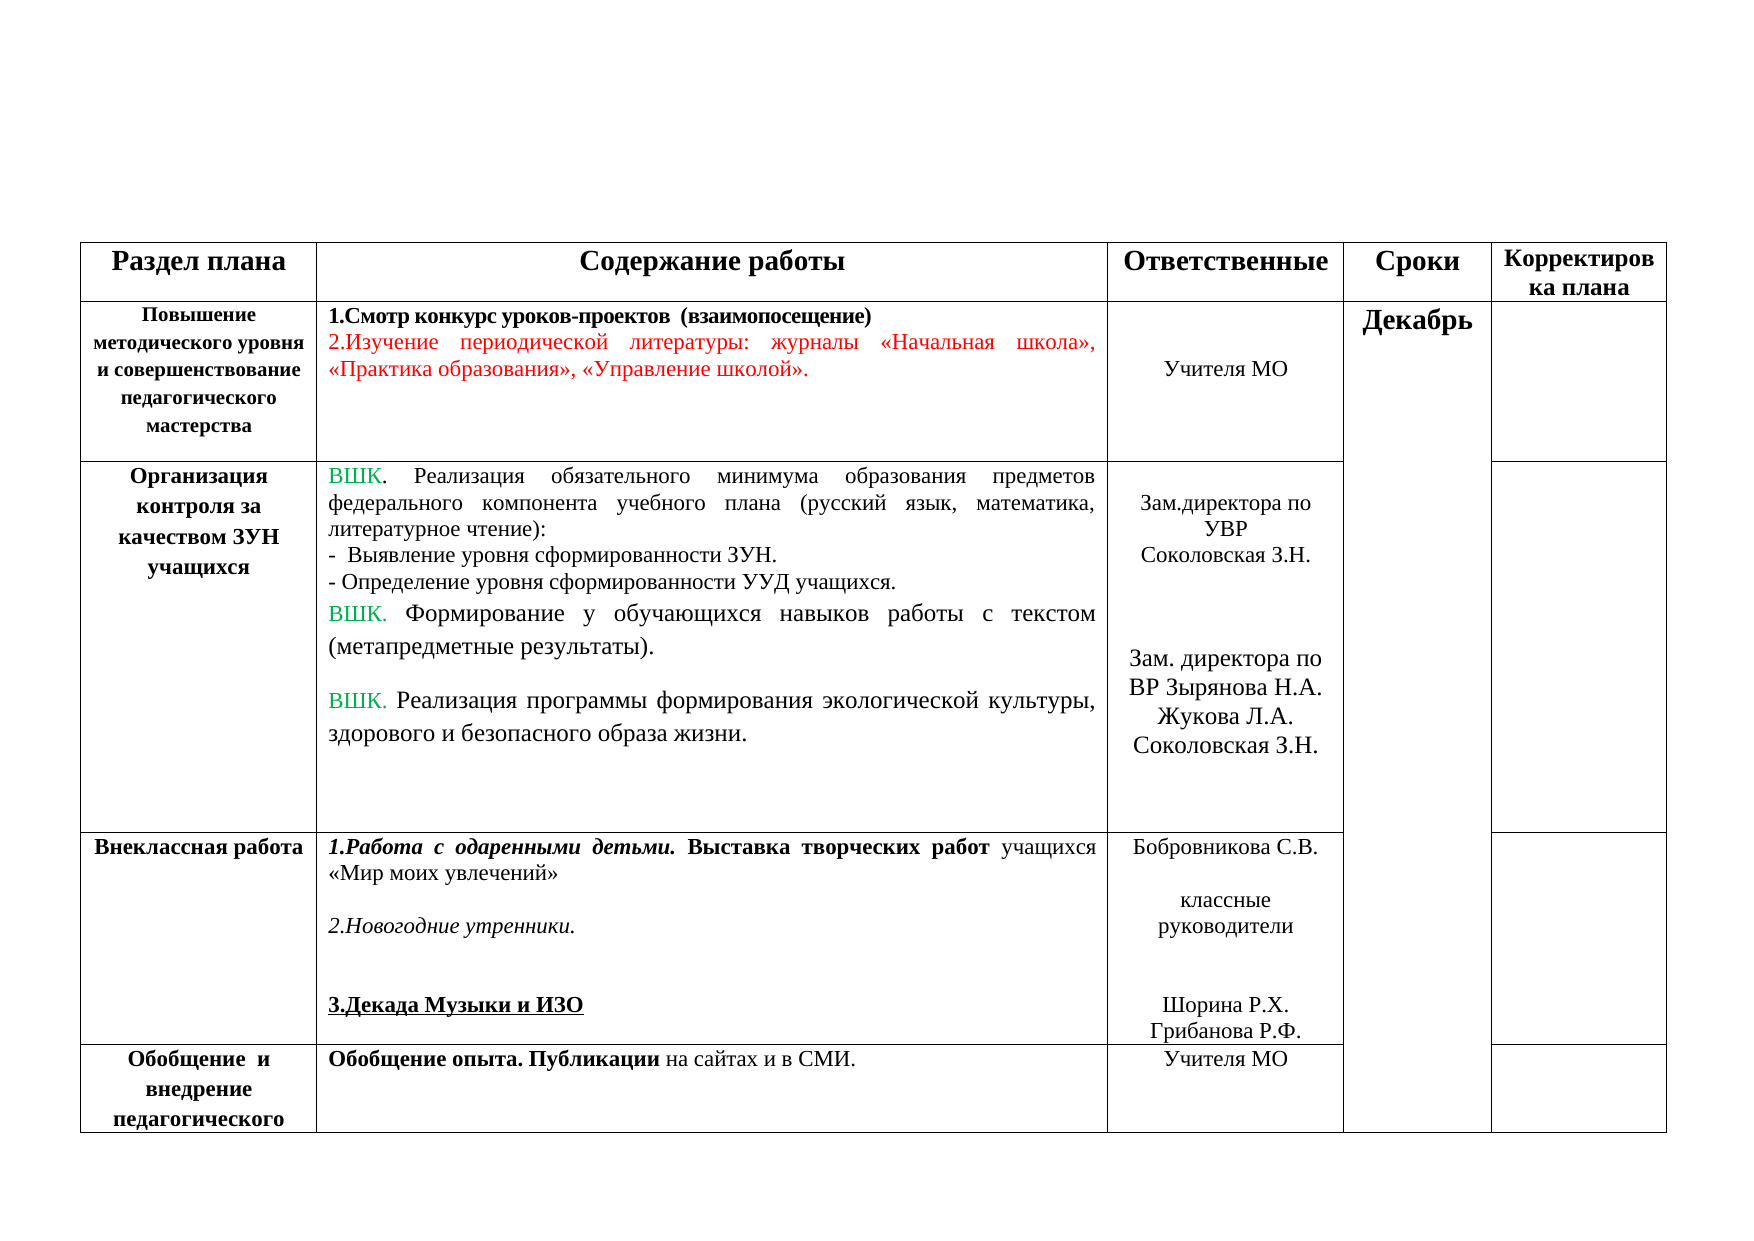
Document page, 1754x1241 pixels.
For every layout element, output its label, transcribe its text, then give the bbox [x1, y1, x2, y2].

table_cell 1.Работа с одаренными детьми. Выставка творческих работ учащихся «Мир моих увлечений» 2.Новогодние утренники. 3.Декада Музыки и ИЗО [317, 833, 1107, 1044]
table_header Сроки [1344, 243, 1491, 301]
table_cell [1492, 462, 1666, 832]
table_cell Внеклассная работа [81, 833, 316, 1044]
table_cell [1492, 302, 1666, 461]
table_cell Зам.директора по УВР Соколовская З.Н. Зам. директора по ВР Зырянова Н.А. Жукова Л.А. Соколовская З.Н. [1108, 462, 1343, 832]
table_cell Организация контроля за качеством ЗУН учащихся [81, 462, 316, 832]
table_header Корректировка плана [1492, 243, 1666, 301]
table_cell Повышение методического уровня и совершенствование педагогического мастерства [81, 302, 316, 461]
table_header Содержание работы [317, 243, 1107, 301]
table_cell Бобровникова С.В. классные руководители Шорина Р.Х. Грибанова Р.Ф. [1108, 833, 1343, 1044]
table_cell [317, 1045, 1107, 1132]
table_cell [81, 1045, 316, 1132]
table_header Раздел плана [81, 243, 316, 301]
table_cell Учителя МО [1108, 302, 1343, 461]
table_header Ответственные [1108, 243, 1343, 301]
table_cell ВШК. Реализация обязательного минимума образования предметов федерального компонента учебного плана (русский язык, математика, литературное чтение): - Выявление уровня сформированности ЗУН. - Определение уровня сформированности УУД учащихся. ВШК. Формирование у обучающихся навыков работы с текстом (метапредметные результаты). ВШК. Реализация программы формирования экологической культуры, здорового и безопасного образа жизни. [317, 462, 1107, 832]
table_cell Учителя МО [1108, 1045, 1343, 1132]
table_cell Декабрь [1344, 302, 1491, 1132]
table_cell [1492, 1045, 1666, 1132]
table_cell [1492, 833, 1666, 1044]
table_cell 1.Смотр конкурс уроков-проектов (взаимопосещение) 2.Изучение периодической литературы: журналы «Начальная школа», «Практика образования», «Управление школой». [317, 302, 1107, 461]
